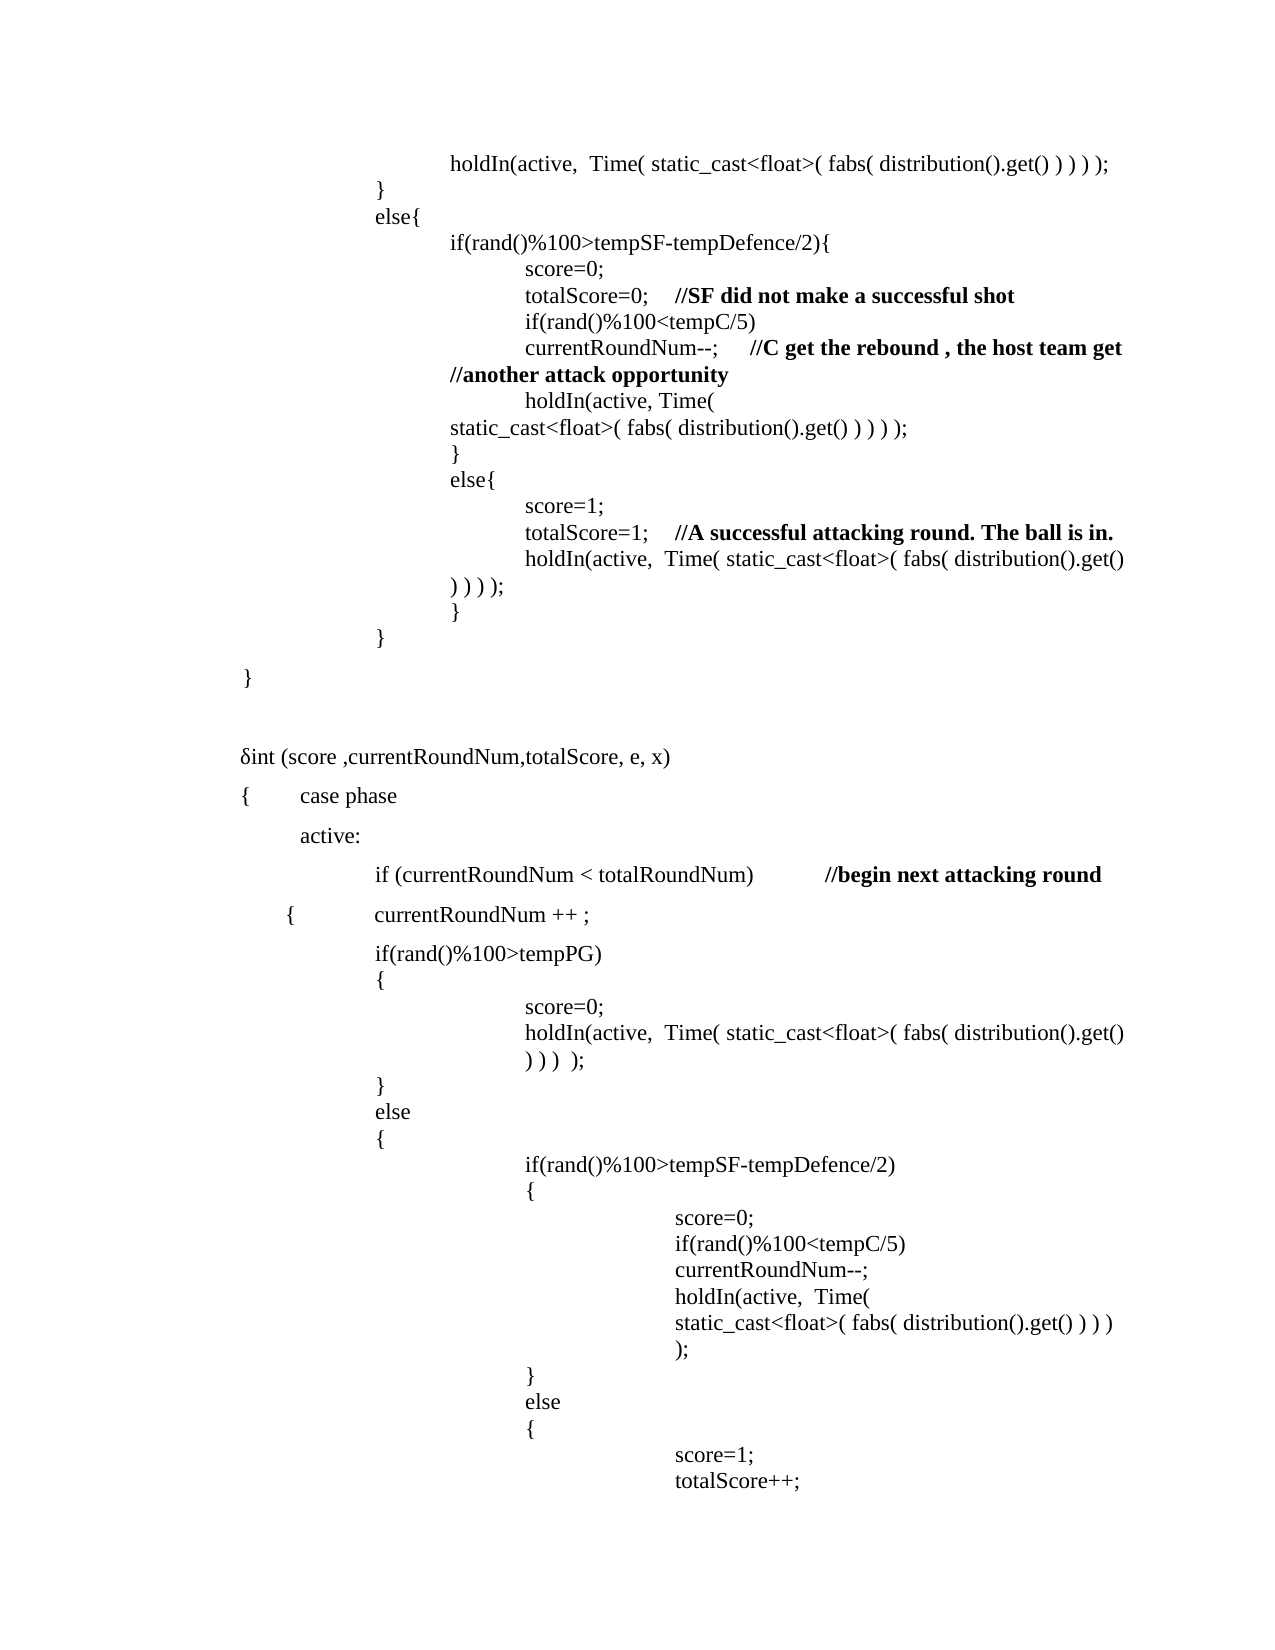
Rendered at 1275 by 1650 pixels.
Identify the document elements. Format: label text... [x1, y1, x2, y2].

text holdIn(active, Time( static_cast<float>( fabs( distribution().get() ) ) ) ); [525, 1019, 1125, 1072]
text active: [195, 822, 1125, 848]
text totalScore=1; //A successful attacking round. The ball is in. [150, 519, 1125, 545]
text else [150, 1098, 1125, 1125]
text δint (score ,currentRoundNum,totalScore, e, x) [195, 743, 1125, 769]
text } [150, 440, 1125, 466]
text score=0; [150, 255, 1125, 282]
text if(rand()%100<tempC/5) [150, 308, 1125, 334]
text { [150, 1177, 1125, 1204]
text currentRoundNum--; //C get the rebound , the host team get //another attack opportunity [450, 334, 1125, 387]
text totalScore=0; //SF did not make a successful shot [150, 282, 1125, 308]
text score=0; [150, 1204, 1125, 1230]
text { case phase [195, 782, 1125, 809]
text if(rand()%100>tempPG) [150, 940, 1125, 967]
text if(rand()%100>tempSF-tempDefence/2) [150, 1151, 1125, 1177]
text else{ [150, 466, 1125, 493]
text holdIn(active, Time( static_cast<float>( fabs( distribution().get() ) ) ) ); [675, 1283, 1125, 1362]
text if(rand()%100>tempSF-tempDefence/2){ [150, 229, 1125, 255]
text } [150, 1362, 1125, 1388]
text } [330, 624, 1125, 651]
text { [150, 1125, 1125, 1151]
text holdIn(active, Time( static_cast<float>( fabs( distribution().get() ) ) ) ); [450, 387, 1125, 440]
text } [150, 598, 1125, 624]
text { [150, 1414, 1125, 1441]
text holdIn(active, Time( static_cast<float>( fabs( distribution().get() ) ) ) ); [150, 150, 1125, 176]
text else{ [150, 203, 1125, 229]
text if(rand()%100<tempC/5) [150, 1230, 1125, 1256]
text score=0; [150, 993, 1125, 1019]
text } [150, 176, 1125, 203]
text totalScore++; [150, 1467, 1125, 1494]
text { [150, 967, 1125, 993]
text } [150, 1072, 1125, 1098]
text score=1; [150, 1441, 1125, 1467]
text holdIn(active, Time( static_cast<float>( fabs( distribution().get() ) ) ) ); [450, 545, 1125, 598]
text else [150, 1388, 1125, 1414]
text score=1; [150, 493, 1125, 519]
text currentRoundNum--; [150, 1256, 1125, 1283]
text { currentRoundNum ++ ; [210, 901, 1125, 927]
text } [150, 664, 1125, 690]
text if (currentRoundNum < totalRoundNum) //begin next attacking round [285, 861, 1125, 888]
